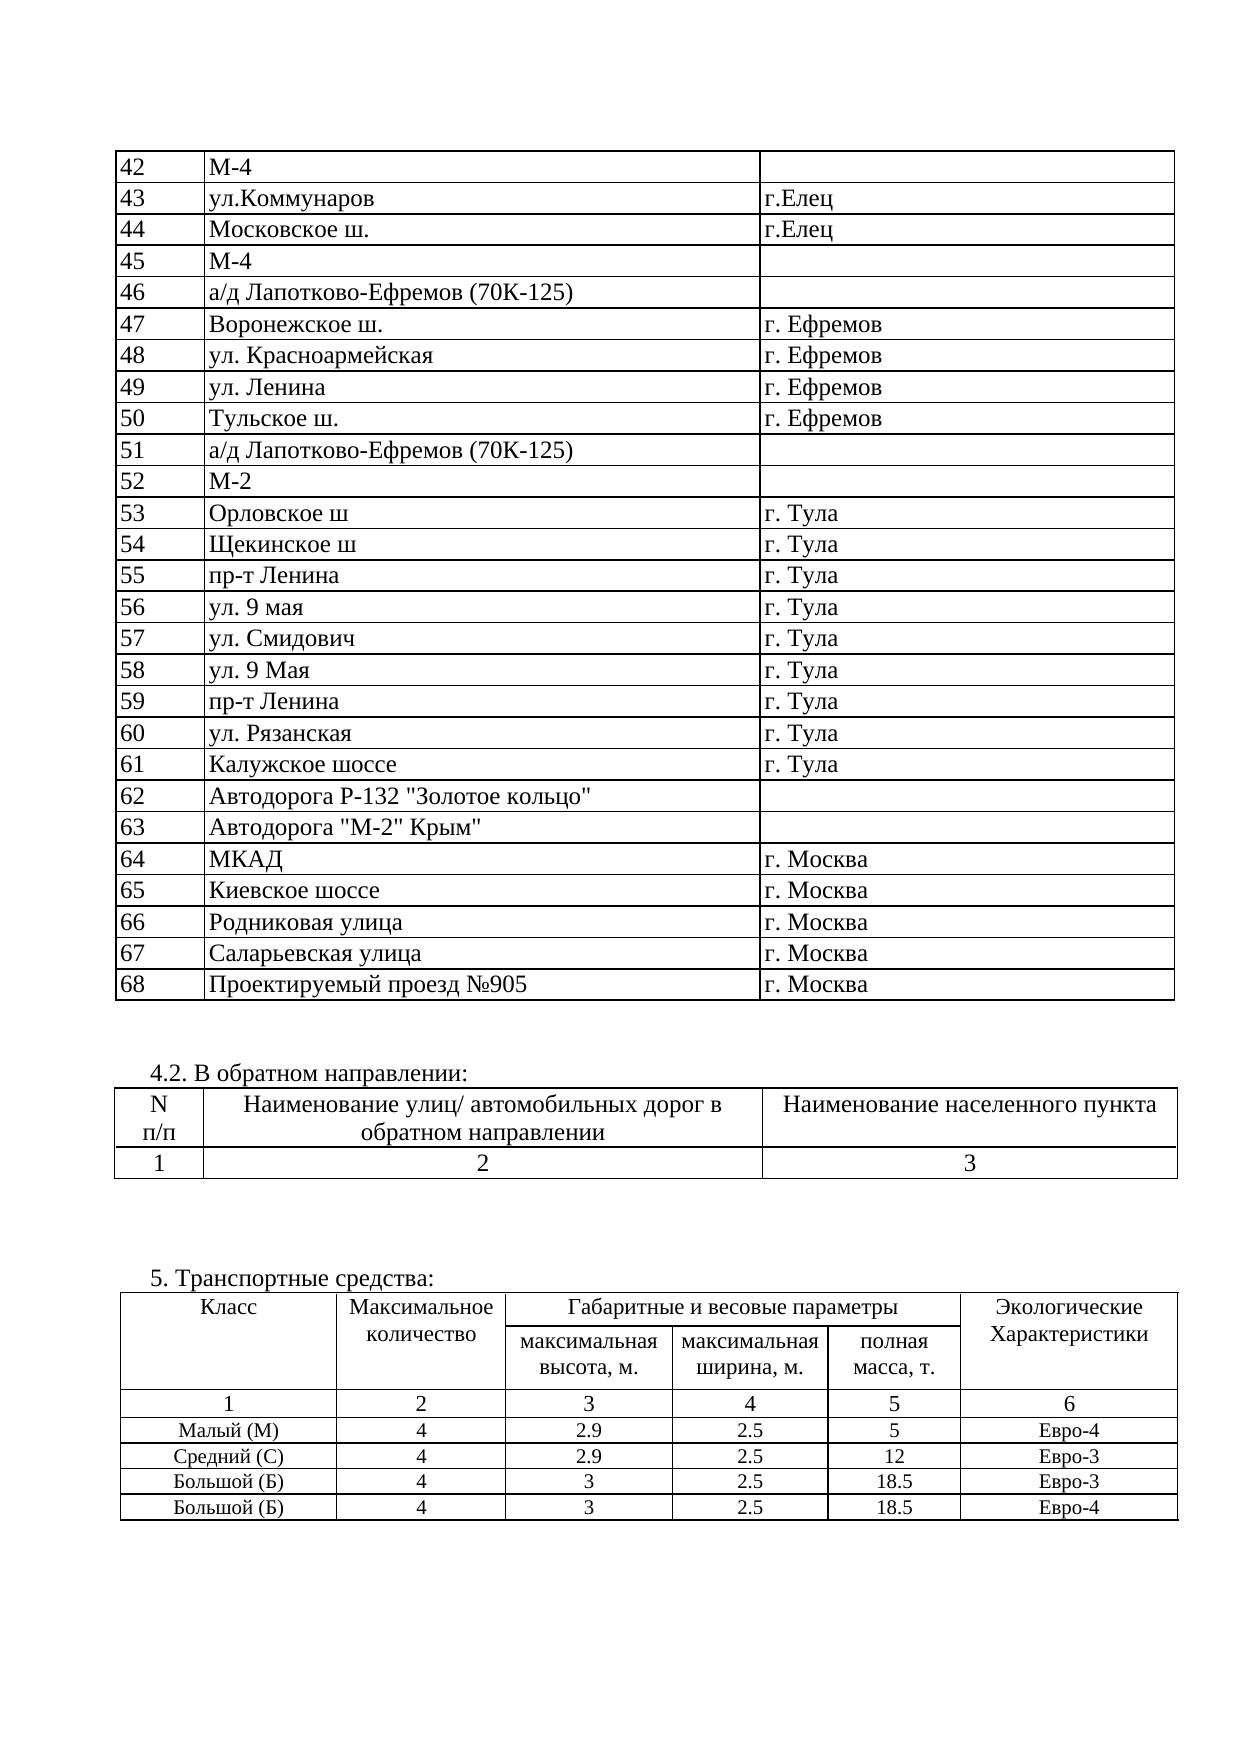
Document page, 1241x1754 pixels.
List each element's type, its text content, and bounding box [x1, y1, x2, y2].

table_cell г. Тула [761, 561, 1174, 590]
table_cell 43 [117, 183, 204, 213]
table_cell МКАД [205, 844, 759, 873]
table_cell Евро-3 [961, 1444, 1177, 1468]
table_cell Саларьевская улица [205, 938, 759, 968]
table_cell [761, 466, 1174, 496]
table_cell 18.5 [829, 1469, 960, 1493]
table_cell 59 [117, 686, 204, 716]
table_cell 45 [117, 246, 204, 276]
table_cell 2.5 [673, 1469, 827, 1493]
table_cell г. Тула [761, 529, 1174, 559]
table_cell Проектируемый проезд №905 [205, 970, 759, 999]
table_cell г. Ефремов [761, 340, 1174, 370]
table_cell а/д Лапотково-Ефремов (70К-125) [205, 435, 759, 464]
table_cell 4 [337, 1444, 505, 1468]
text 4.2. В обратном направлении: [150, 1058, 1090, 1087]
table_cell 4 [337, 1495, 505, 1519]
table_cell 3 [506, 1469, 672, 1493]
table_cell 62 [117, 781, 204, 811]
table_cell ул. Смидович [205, 623, 759, 653]
table_cell Калужское шоссе [205, 749, 759, 779]
table_cell 3 [763, 1146, 1177, 1178]
table_cell М-4 [205, 246, 759, 276]
table_cell г. Москва [761, 938, 1174, 968]
table_cell 18.5 [829, 1495, 960, 1519]
table_cell М-2 [205, 466, 759, 496]
table_cell [761, 152, 1174, 181]
table_cell 1 [121, 1390, 336, 1416]
table_cell М-4 [205, 152, 759, 181]
table_cell г. Ефремов [761, 403, 1174, 433]
table_cell 66 [117, 907, 204, 936]
table_cell г. Москва [761, 875, 1174, 905]
table_cell Московское ш. [205, 215, 759, 244]
table_cell г. Тула [761, 498, 1174, 527]
table_cell 56 [117, 592, 204, 622]
table_cell 51 [117, 435, 204, 464]
table_cell 53 [117, 498, 204, 527]
table_cell 2.5 [673, 1418, 827, 1442]
table_cell 64 [117, 844, 204, 873]
table_cell 2.9 [506, 1418, 672, 1442]
table_cell 68 [117, 970, 204, 999]
table_cell 5 [829, 1418, 960, 1442]
table_cell 44 [117, 215, 204, 244]
table_cell 2.5 [673, 1444, 827, 1468]
table_cell Автодорога Р-132 "Золотое кольцо" [205, 781, 759, 811]
table_cell г. Москва [761, 844, 1174, 873]
table_cell 4 [337, 1469, 505, 1493]
table_cell ул. 9 мая [205, 592, 759, 622]
table_cell Средний (С) [121, 1444, 336, 1468]
table_cell 47 [117, 309, 204, 339]
table_cell 3 [506, 1390, 672, 1416]
table_cell ул.Коммунаров [205, 183, 759, 213]
table_header Класс [121, 1293, 336, 1388]
table_cell 4 [673, 1390, 827, 1416]
table_cell [761, 812, 1174, 842]
table_cell 6 [961, 1390, 1177, 1416]
table_cell пр-т Ленина [205, 561, 759, 590]
table_cell г.Елец [761, 183, 1174, 213]
table_cell г. Тула [761, 686, 1174, 716]
table_cell Малый (М) [121, 1418, 336, 1442]
table_header Максимальное количество [337, 1293, 505, 1388]
table_cell Евро-4 [961, 1495, 1177, 1519]
table_cell 65 [117, 875, 204, 905]
table_cell Большой (Б) [121, 1469, 336, 1493]
table_cell г. Тула [761, 623, 1174, 653]
table_cell 2 [204, 1148, 762, 1178]
table_cell 42 [117, 152, 204, 181]
table_cell 55 [117, 561, 204, 590]
table_cell 63 [117, 812, 204, 842]
table_cell а/д Лапотково-Ефремов (70К-125) [205, 277, 759, 307]
table_cell г. Ефремов [761, 309, 1174, 339]
table_cell г. Москва [761, 907, 1174, 936]
table_cell 58 [117, 655, 204, 685]
table_cell 54 [117, 529, 204, 559]
table_cell Евро-3 [961, 1469, 1177, 1493]
table_cell [761, 246, 1174, 276]
table_cell Щекинское ш [205, 529, 759, 559]
table_header Наименование улиц/ автомобильных дорог в обратном направлении [204, 1089, 762, 1146]
table_cell 2 [337, 1390, 505, 1416]
table_cell 67 [117, 938, 204, 968]
table_cell 2.9 [506, 1444, 672, 1468]
table_cell 52 [117, 466, 204, 496]
table_cell 12 [829, 1444, 960, 1468]
table_cell Воронежское ш. [205, 309, 759, 339]
table_cell г. Москва [761, 970, 1174, 999]
table_cell ул. Красноармейская [205, 340, 759, 370]
table_cell ул. 9 Мая [205, 655, 759, 685]
table_cell г. Ефремов [761, 372, 1174, 402]
table_header Габаритные и весовые параметры [506, 1293, 960, 1325]
table_cell г. Тула [761, 655, 1174, 685]
table_cell полная масса, т. [829, 1327, 960, 1388]
table_cell 48 [117, 340, 204, 370]
text 5. Транспортные средства: [150, 1263, 1090, 1292]
table_cell 49 [117, 372, 204, 402]
table_cell 2.5 [673, 1495, 827, 1519]
table_cell г. Тула [761, 718, 1174, 748]
table_cell 46 [117, 277, 204, 307]
table_cell 5 [829, 1390, 960, 1416]
table_cell [761, 435, 1174, 464]
table_cell 1 [115, 1147, 203, 1178]
table_cell [761, 781, 1174, 811]
table_cell Евро-4 [961, 1418, 1177, 1442]
table_cell г. Тула [761, 749, 1174, 779]
table_cell Орловское ш [205, 498, 759, 527]
table_cell Автодорога "М-2" Крым" [205, 812, 759, 842]
table_cell максимальная высота, м. [506, 1327, 672, 1388]
table_cell Тульское ш. [205, 403, 759, 433]
table_cell г. Тула [761, 592, 1174, 622]
table_cell Киевское шоссе [205, 875, 759, 905]
table_cell максимальная ширина, м. [673, 1327, 827, 1388]
table_cell 4 [337, 1418, 505, 1442]
table_header Наименование населенного пункта [763, 1089, 1177, 1146]
table_cell г.Елец [761, 215, 1174, 244]
table_cell ул. Рязанская [205, 718, 759, 748]
table_cell [761, 277, 1174, 307]
table_cell 3 [506, 1495, 672, 1519]
table_cell 57 [117, 623, 204, 653]
table_header Экологические Характеристики [961, 1293, 1177, 1388]
table_cell Родниковая улица [205, 907, 759, 936]
table_cell 61 [117, 749, 204, 779]
table_cell Большой (Б) [121, 1495, 336, 1519]
table_cell пр-т Ленина [205, 686, 759, 716]
table_header N п/п [115, 1089, 203, 1146]
table_cell 50 [117, 403, 204, 433]
table_cell ул. Ленина [205, 372, 759, 402]
table_cell 60 [117, 718, 204, 748]
